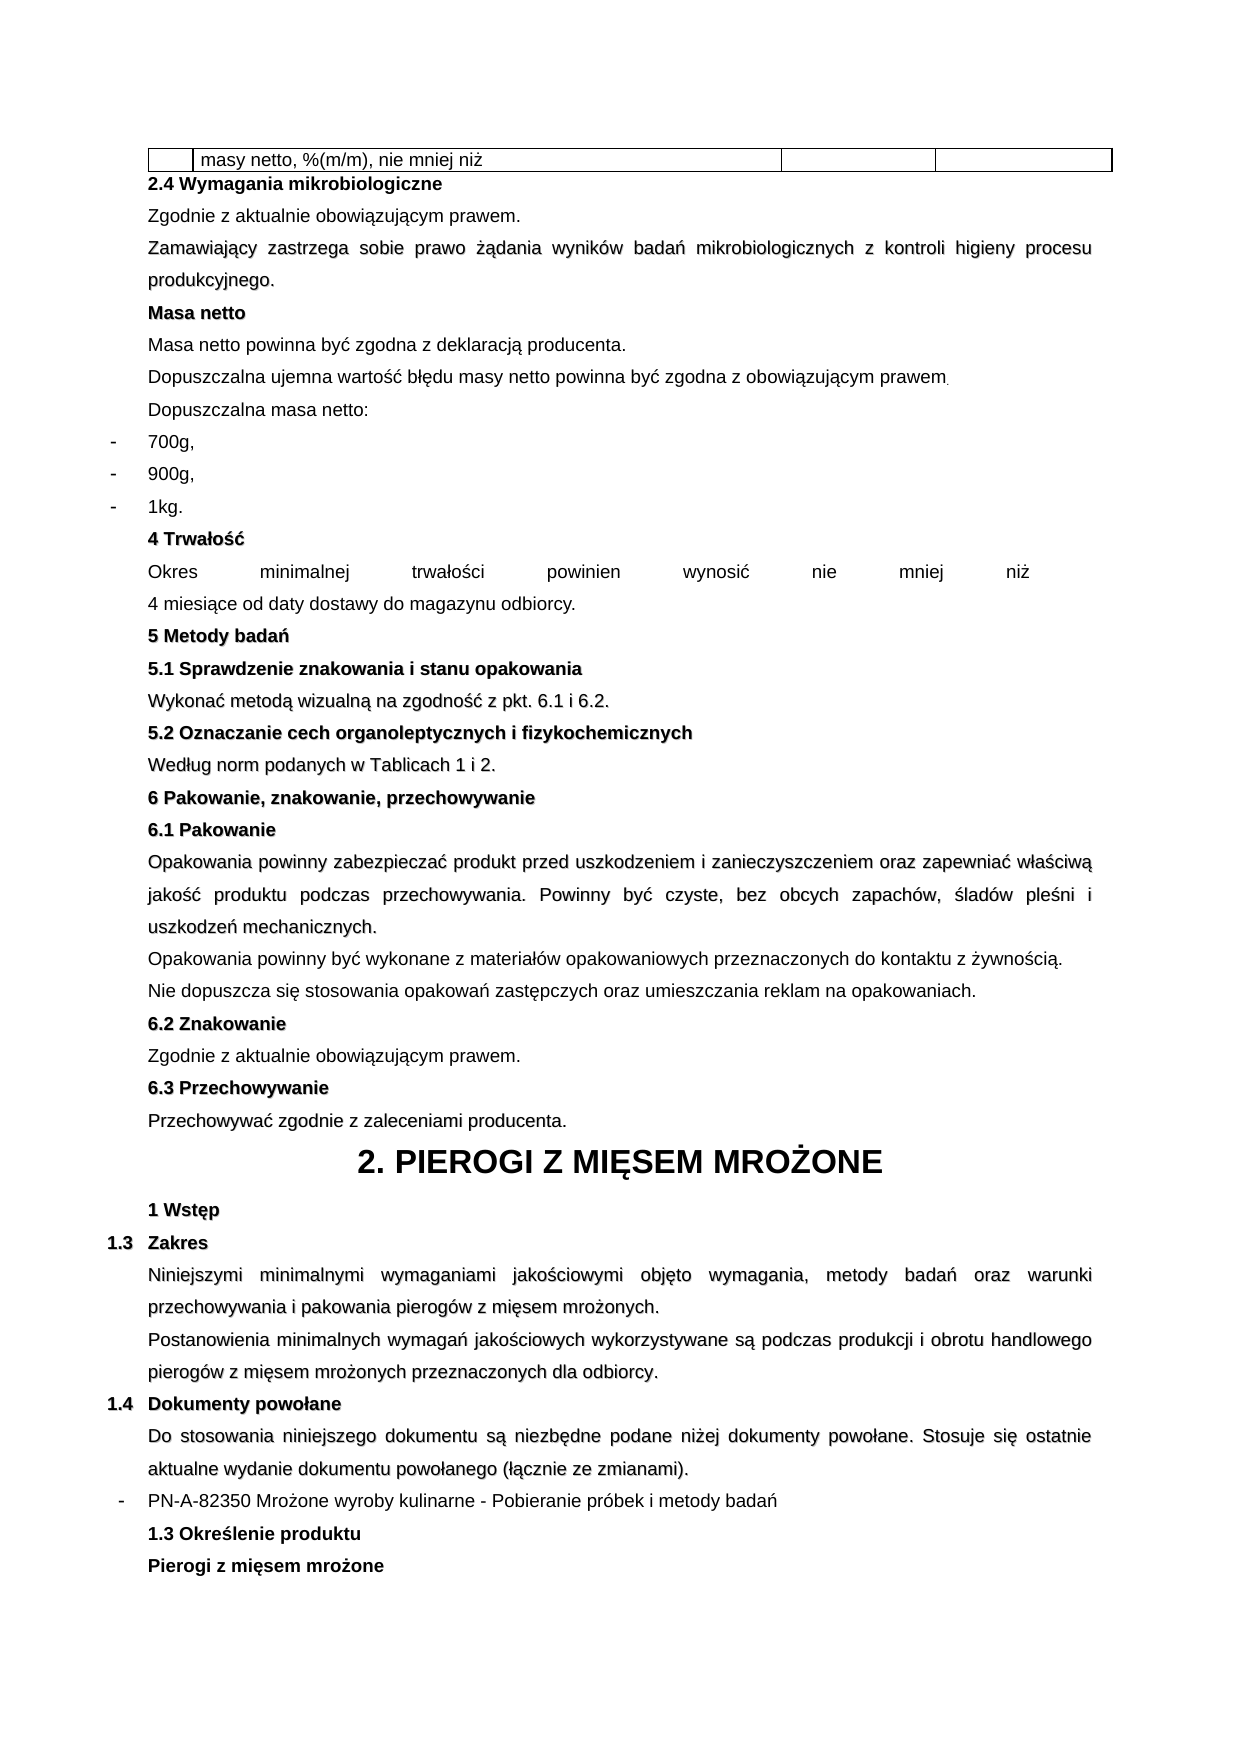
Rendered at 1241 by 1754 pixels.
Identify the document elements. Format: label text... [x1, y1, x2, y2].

text Okres minimalnej trwałości powinien wynosić nie mniej niż 4 miesiące od daty dostawy do magazynu odbiorcy. [148, 560, 1093, 614]
text 1 Wstęp [148, 1199, 1093, 1221]
text 1.3 Określenie produktu [148, 1522, 1093, 1544]
text 4 Trwałość [148, 528, 1093, 550]
text Według norm podanych w Tablicach 1 i 2. [148, 754, 1093, 776]
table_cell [194, 149, 781, 171]
text 6 Pakowanie, znakowanie, przechowywanie [148, 786, 1093, 808]
text Nie dopuszcza się stosowania opakowań zastępczych oraz umieszczania reklam na opakowaniach. [148, 980, 1093, 1002]
text Zgodnie z aktualnie obowiązującym prawem. [148, 204, 1093, 226]
text 5 Metody badań [148, 625, 1093, 647]
text 6.3 Przechowywanie [148, 1077, 1093, 1099]
list 1kg. [110, 496, 1093, 517]
text Dopuszczalna masa netto: [148, 398, 1093, 420]
table_cell 35 [782, 149, 935, 171]
text 5.2 Oznaczanie cech organoleptycznych i fizykochemicznych [148, 722, 1093, 743]
text Zamawiający zastrzega sobie prawo żądania wyników badań mikrobiologicznych z kontroli higieny procesu produkcyjnego. [148, 237, 1093, 291]
text Zgodnie z aktualnie obowiązującym prawem. [148, 1045, 1093, 1066]
text Do stosowania niniejszego dokumentu są niezbędne podane niżej dokumenty powołane. Stosuje się ostatnie aktualne wydanie dokumentu powołanego (łącznie ze zmianami). [148, 1425, 1093, 1479]
text Opakowania powinny być wykonane z materiałów opakowaniowych przeznaczonych do kontaktu z żywnością. [148, 948, 1093, 969]
list 900g, [110, 463, 1093, 485]
list Dokumenty powołane [107, 1393, 1093, 1414]
table_cell 2 [149, 149, 192, 171]
list PN-A-82350 Mrożone wyroby kulinarne - Pobieranie próbek i metody badań [118, 1490, 1093, 1512]
text Masa netto powinna być zgodna z deklaracją producenta. [148, 334, 1093, 355]
text Postanowienia minimalnych wymagań jakościowych wykorzystywane są podczas produkcji i obrotu handlowego pierogów z mięsem mrożonych przeznaczonych dla odbiorcy. [148, 1328, 1093, 1382]
text Przechowywać zgodnie z zaleceniami producenta. [148, 1109, 1093, 1131]
text Pierogi z mięsem mrożone [148, 1555, 1093, 1576]
text 5.1 Sprawdzenie znakowania i stanu opakowania [148, 657, 1093, 679]
list Zakres [107, 1232, 1093, 1253]
list pierogi z mięsem mrożone [148, 1142, 1093, 1180]
text Opakowania powinny zabezpieczać produkt przed uszkodzeniem i zanieczyszczeniem oraz zapewniać właściwą jakość produktu podczas przechowywania. Powinny być czyste, bez obcych zapachów, śladów pleśni i uszkodzeń mechanicznych. [148, 851, 1093, 937]
text 6.2 Znakowanie [148, 1012, 1093, 1034]
list 700g, [110, 431, 1093, 452]
text Niniejszymi minimalnymi wymaganiami jakościowymi objęto wymagania, metody badań oraz warunki przechowywania i pakowania pierogów z mięsem mrożonych. [148, 1264, 1093, 1318]
text Wykonać metodą wizualną na zgodność z pkt. 6.1 i 6.2. [148, 689, 1093, 711]
text 6.1 Pakowanie [148, 819, 1093, 840]
text Dopuszczalna ujemna wartość błędu masy netto powinna być zgodna z obowiązującym prawem. [148, 366, 1093, 388]
list Masa netto [0, 301, 1093, 323]
text 2.4 Wymagania mikrobiologiczne [148, 172, 1093, 194]
